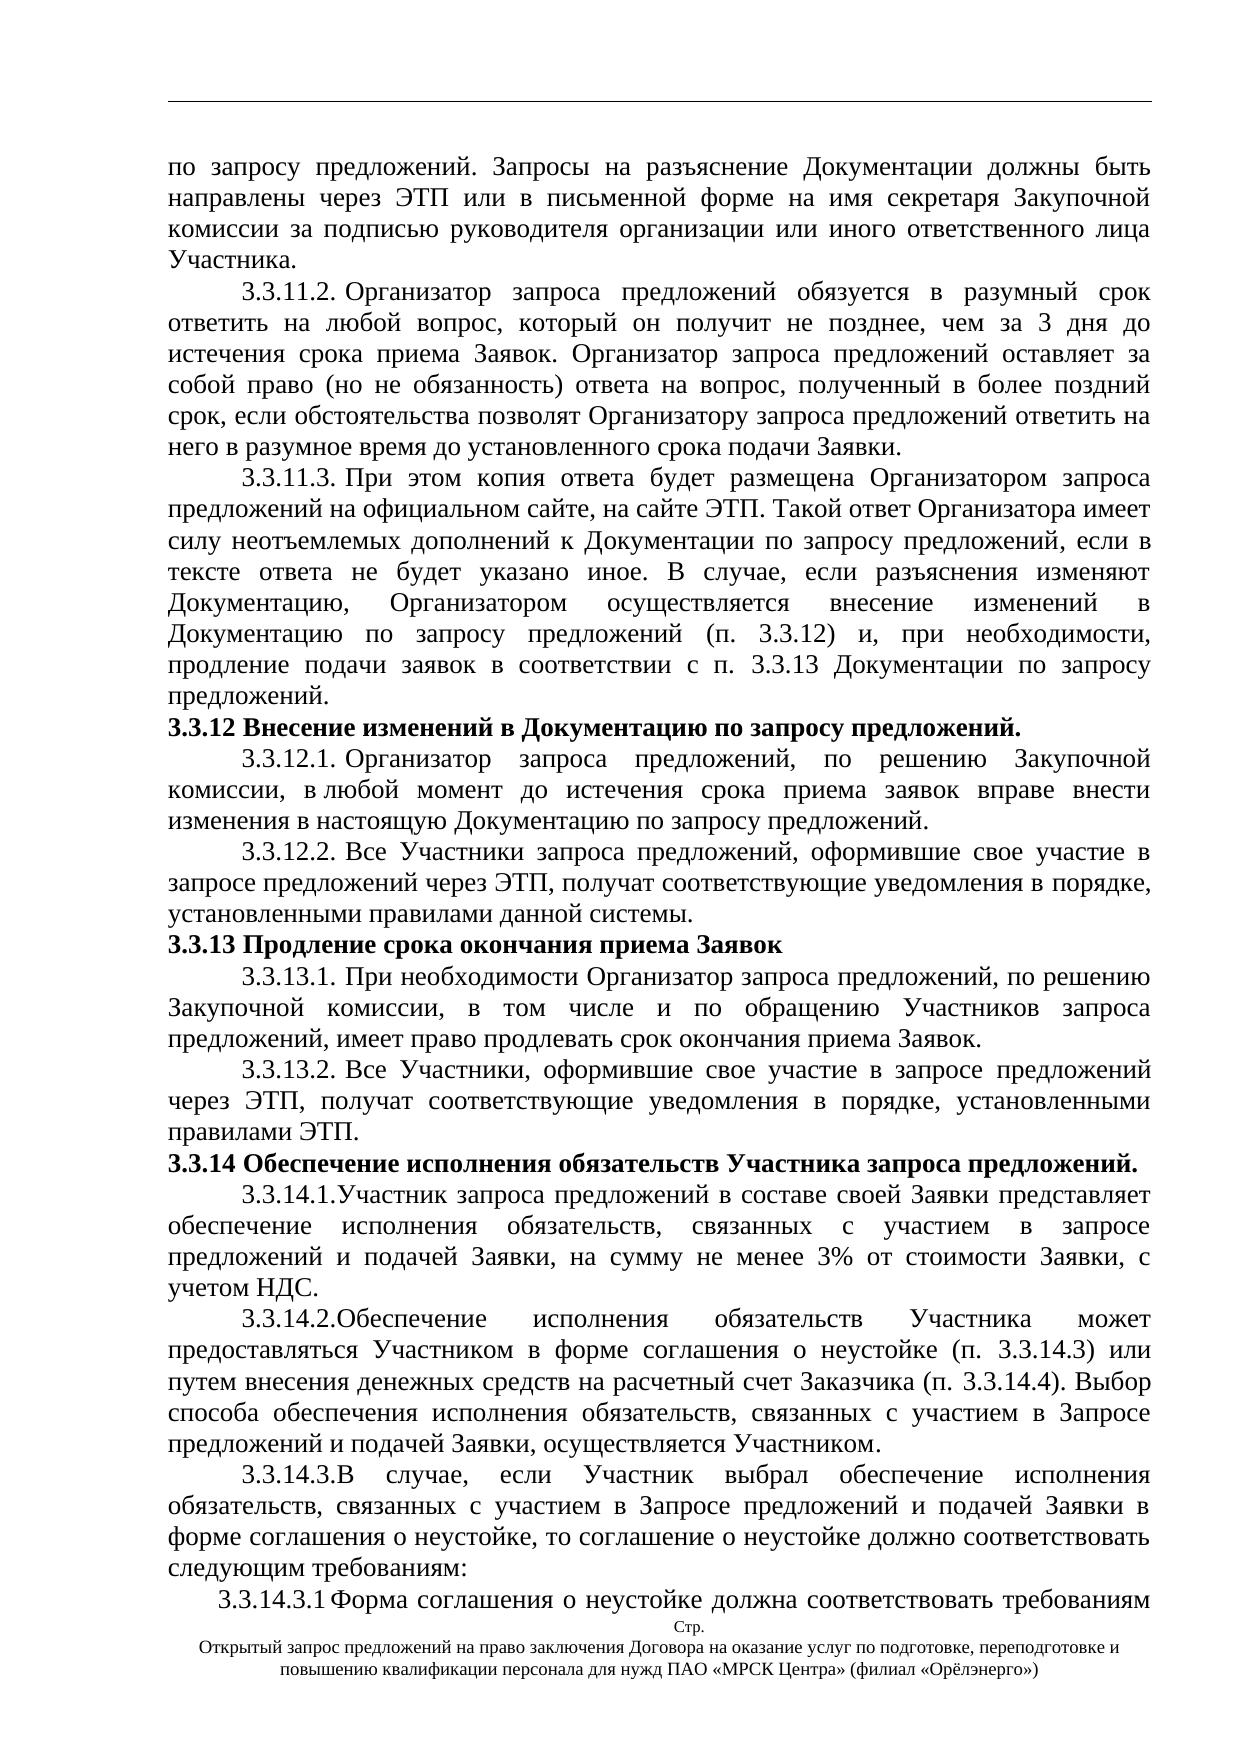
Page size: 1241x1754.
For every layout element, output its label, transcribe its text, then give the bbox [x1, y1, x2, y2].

list В случае, если Участник выбрал обеспечение исполнения обязательств, связанных с участием в Запросе предложений и подачей Заявки в форме соглашения о неустойке, то соглашение о неустойке должно соответствовать следующим требованиям: [168, 1458, 1152, 1583]
list Организатор запроса предложений, по решению Закупочной комиссии, в любой момент до истечения срока приема заявок вправе внести изменения в настоящую Документацию по запросу предложений. [168, 742, 1152, 835]
subtitle Внесение изменений в Документацию по запросу предложений. [168, 711, 1152, 742]
list Все Участники запроса предложений, оформившие свое участие в запросе предложений через ЭТП, получат соответствующие уведомления в порядке, установленными правилами данной системы. [168, 835, 1152, 929]
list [218, 1583, 1152, 1614]
list Организатор запроса предложений обязуется в разумный срок ответить на любой вопрос, который он получит не позднее, чем за 3 дня до истечения срока приема Заявок. Организатор запроса предложений оставляет за собой право (но не обязанность) ответа на вопрос, полученный в более поздний срок, если обстоятельства позволят Организатору запроса предложений ответить на него в разумное время до установленного срока подачи Заявки. [168, 274, 1152, 461]
list Участник запроса предложений в составе своей Заявки представляет обеспечение исполнения обязательств, связанных с участием в запросе предложений и подачей Заявки, на сумму не менее 3% от стоимости Заявки, с учетом НДС. [168, 1178, 1152, 1302]
list Все Участники, оформившие свое участие в запросе предложений через ЭТП, получат соответствующие уведомления в порядке, установленными правилами ЭТП. [168, 1053, 1152, 1147]
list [168, 150, 1152, 274]
subtitle Обеспечение исполнения обязательств Участника запроса предложений. [168, 1147, 1152, 1178]
list При необходимости Организатор запроса предложений, по решению Закупочной комиссии, в том числе и по обращению Участников запроса предложений, имеет право продлевать срок окончания приема Заявок. [168, 960, 1152, 1053]
subtitle Продление срока окончания приема Заявок [168, 929, 1152, 960]
list При этом копия ответа будет размещена Организатором запроса предложений на официальном сайте, на сайте ЭТП. Такой ответ Организатора имеет силу неотъемлемых дополнений к Документации по запросу предложений, если в тексте ответа не будет указано иное. В случае, если разъяснения изменяют Документацию, Организатором осуществляется внесение изменений в Документацию по запросу предложений (п. 3.3.12) и, при необходимости, продление подачи заявок в соответствии с п. 3.3.13 Документации по запросу предложений. [168, 461, 1152, 711]
list Обеспечение исполнения обязательств Участника может предоставляться Участником в форме соглашения о неустойке (п. 3.3.14.3) или путем внесения денежных средств на расчетный счет Заказчика (п. 3.3.14.4). Выбор способа обеспечения исполнения обязательств, связанных с участием в Запросе предложений и подачей Заявки, осуществляется Участником. [168, 1302, 1152, 1458]
